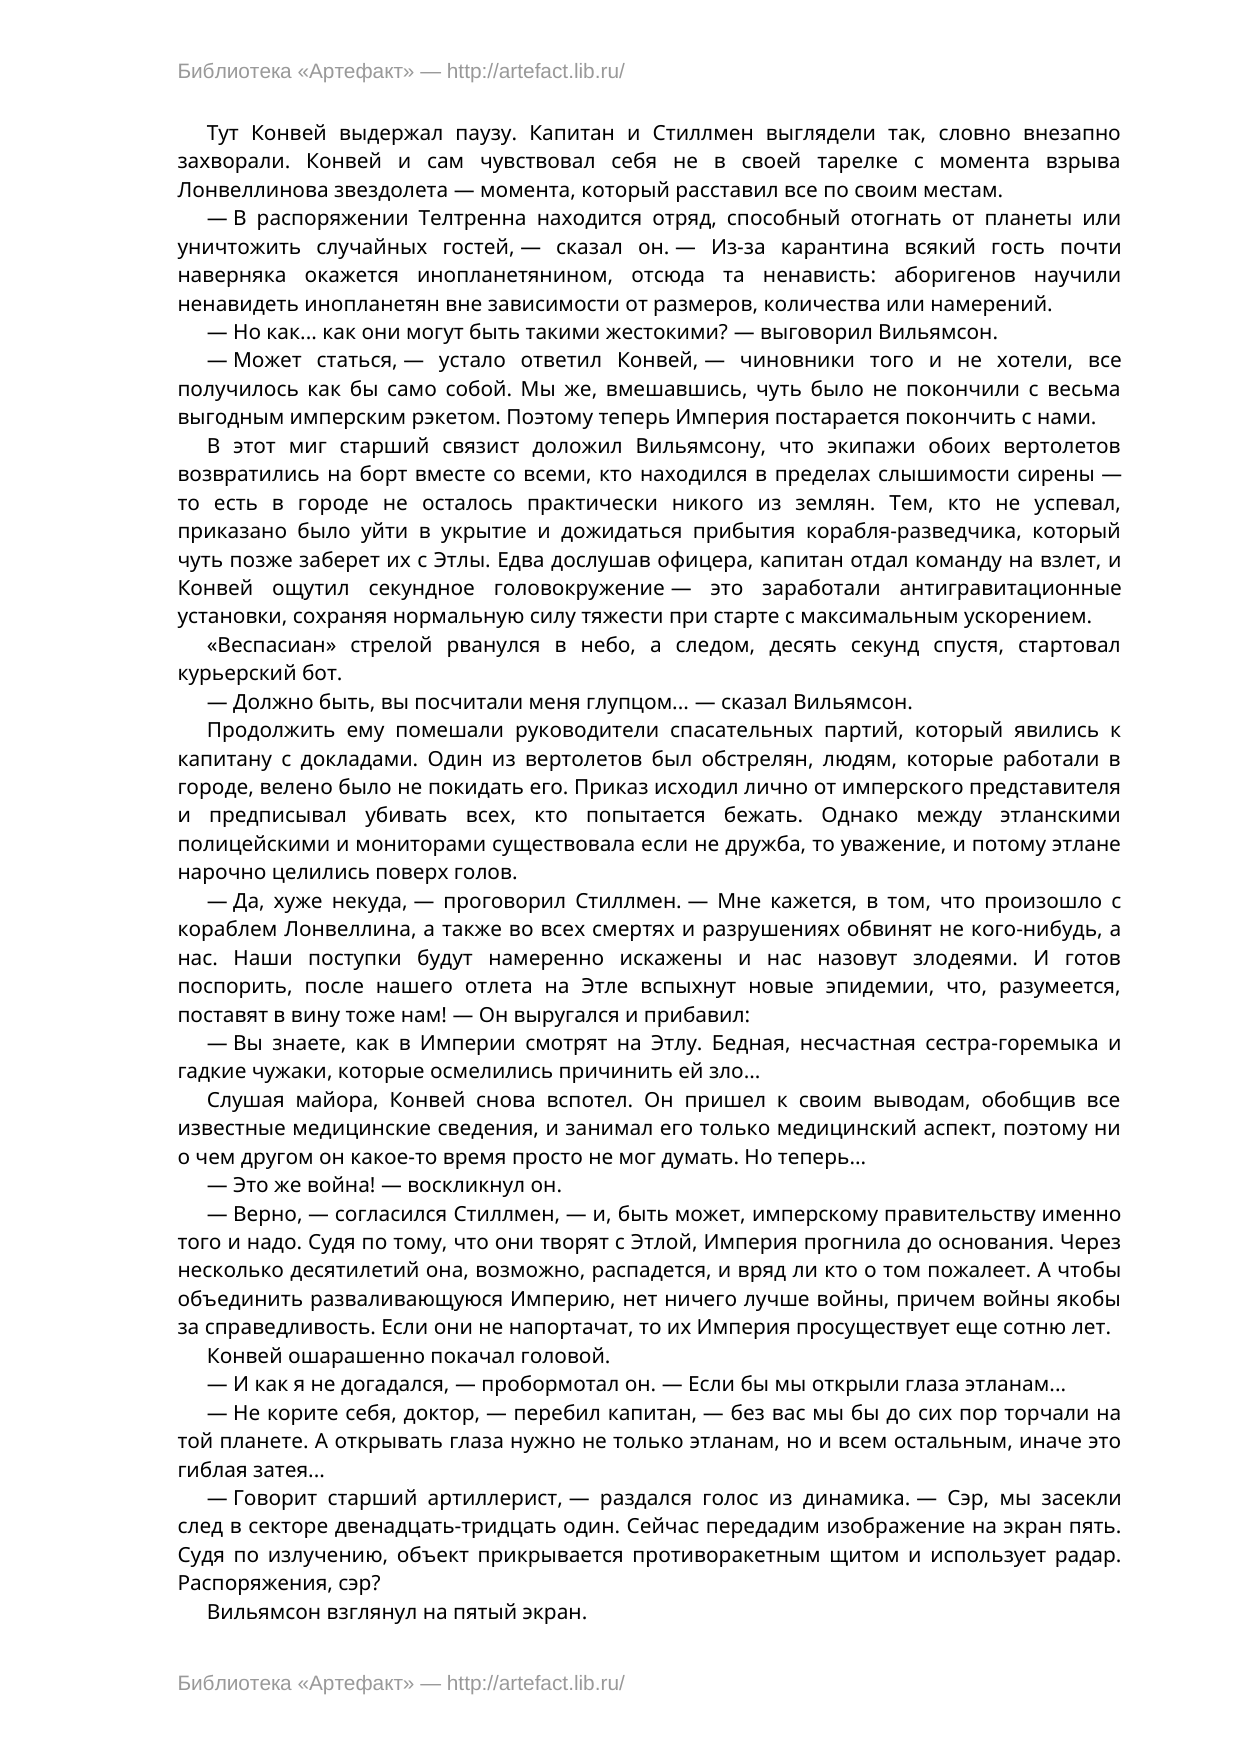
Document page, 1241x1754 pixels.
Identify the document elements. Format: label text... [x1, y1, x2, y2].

text — Да, хуже некуда, — проговорил Стиллмен. — Мне кажется, в том, что произошло с кораблем Лонвеллина, а также во всех смертях и разрушениях обвинят не кого-нибудь, а нас. Наши поступки будут намеренно искажены и нас назовут злодеями. И готов поспорить, после нашего отлета на Этле вспыхнут новые эпидемии, что, разумеется, поставят в вину тоже нам! — Он выругался и прибавил: [177, 886, 1122, 1028]
text В этот миг старший связист доложил Вильямсону, что экипажи обоих вертолетов возвратились на борт вместе со всеми, кто находился в пределах слышимости сирены — то есть в городе не осталось практически никого из землян. Тем, кто не успевал, приказано было уйти в укрытие и дожидаться прибытия корабля-разведчика, который чуть позже заберет их с Этлы. Едва дослушав офицера, капитан отдал команду на взлет, и Конвей ощутил секундное головокружение — это заработали антигравитационные установки, сохраняя нормальную силу тяжести при старте с максимальным ускорением. [177, 431, 1122, 630]
text Тут Конвей выдержал паузу. Капитан и Стиллмен выглядели так, словно внезапно захворали. Конвей и сам чувствовал себя не в своей тарелке с момента взрыва Лонвеллинова звездолета — момента, который расставил все по своим местам. [177, 118, 1122, 203]
text — Но как... как они могут быть такими жестокими? — выговорил Вильямсон. [177, 317, 1122, 346]
text Вильямсон взглянул на пятый экран. [177, 1597, 1122, 1625]
text — Должно быть, вы посчитали меня глупцом... — сказал Вильямсон. [177, 687, 1122, 715]
text — В распоряжении Телтренна находится отряд, способный отогнать от планеты или уничтожить случайных гостей, — сказал он. — Из-за карантина всякий гость почти наверняка окажется инопланетянином, отсюда та ненависть: аборигенов научили ненавидеть инопланетян вне зависимости от размеров, количества или намерений. [177, 203, 1122, 317]
text Продолжить ему помешали руководители спасательных партий, который явились к капитану с докладами. Один из вертолетов был обстрелян, людям, которые работали в городе, велено было не покидать его. Приказ исходил лично от имперского представителя и предписывал убивать всех, кто попытается бежать. Однако между этланскими полицейскими и мониторами существовала если не дружба, то уважение, и потому этлане нарочно целились поверх голов. [177, 715, 1122, 886]
text — Верно, — согласился Стиллмен, — и, быть может, имперскому правительству именно того и надо. Судя по тому, что они творят с Этлой, Империя прогнила до основания. Через несколько десятилетий она, возможно, распадется, и вряд ли кто о том пожалеет. А чтобы объединить разваливающуюся Империю, нет ничего лучше войны, причем войны якобы за справедливость. Если они не напортачат, то их Империя просуществует еще сотню лет. [177, 1199, 1122, 1341]
text — Может статься, — устало ответил Конвей, — чиновники того и не хотели, все получилось как бы само собой. Мы же, вмешавшись, чуть было не покончили с весьма выгодным имперским рэкетом. Поэтому теперь Империя постарается покончить с нами. [177, 346, 1122, 431]
text — Говорит старший артиллерист, — раздался голос из динамика. — Сэр, мы засекли след в секторе двенадцать-тридцать один. Сейчас передадим изображение на экран пять. Судя по излучению, объект прикрывается противоракетным щитом и использует радар. Распоряжения, сэр? [177, 1483, 1122, 1597]
text — И как я не догадался, — пробормотал он. — Если бы мы открыли глаза этланам... [177, 1369, 1122, 1398]
text — Это же война! — воскликнул он. [177, 1170, 1122, 1199]
text «Веспасиан» стрелой рванулся в небо, а следом, десять секунд спустя, стартовал курьерский бот. [177, 630, 1122, 687]
text Конвей ошарашенно покачал головой. [177, 1341, 1122, 1369]
text — Вы знаете, как в Империи смотрят на Этлу. Бедная, несчастная сестра-горемыка и гадкие чужаки, которые осмелились причинить ей зло... [177, 1028, 1122, 1085]
text — Не корите себя, доктор, — перебил капитан, — без вас мы бы до сих пор торчали на той планете. А открывать глаза нужно не только этланам, но и всем остальным, иначе это гиблая затея... [177, 1398, 1122, 1483]
text Слушая майора, Конвей снова вспотел. Он пришел к своим выводам, обобщив все известные медицинские сведения, и занимал его только медицинский аспект, поэтому ни о чем другом он какое-то время просто не мог думать. Но теперь... [177, 1085, 1122, 1170]
